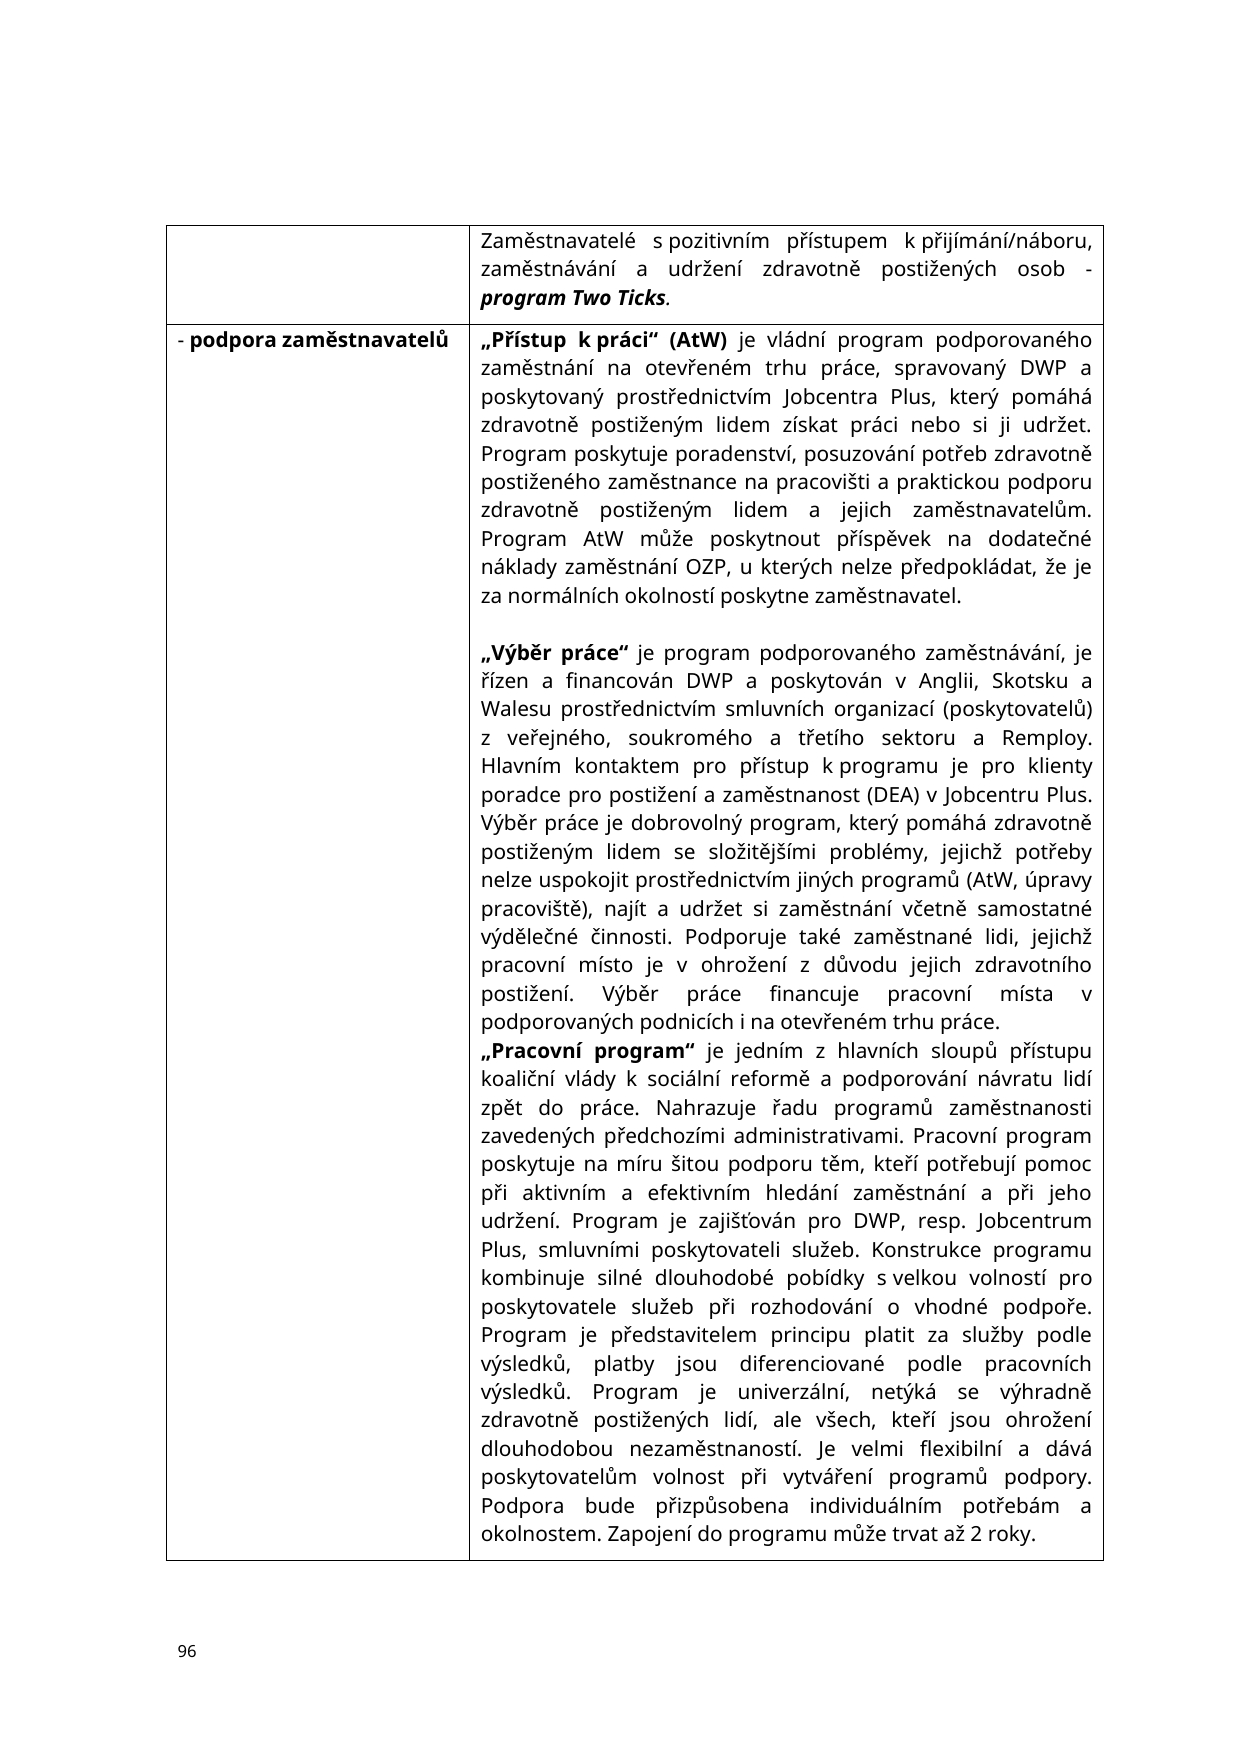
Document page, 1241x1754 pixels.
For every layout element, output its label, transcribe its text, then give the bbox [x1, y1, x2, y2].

table_cell „Přístup k práci“ (AtW) je vládní program podporovaného zaměstnání na otevřeném trhu práce, spravovaný DWP a poskytovaný prostřednictvím Jobcentra Plus, který pomáhá zdravotně postiženým lidem získat práci nebo si ji udržet. Program poskytuje poradenství, posuzování potřeb zdravotně postiženého zaměstnance na pracovišti a praktickou podporu zdravotně postiženým lidem a jejich zaměstnavatelům. Program AtW může poskytnout příspěvek na dodatečné náklady zaměstnání OZP, u kterých nelze předpokládat, že je za normálních okolností poskytne zaměstnavatel. „Výběr práce“ je program podporovaného zaměstnávání, je řízen a financován DWP a poskytován v Anglii, Skotsku a Walesu prostřednictvím smluvních organizací (poskytovatelů) z veřejného, soukromého a třetího sektoru a Remploy. Hlavním kontaktem pro přístup k programu je pro klienty poradce pro postižení a zaměstnanost (DEA) v Jobcentru Plus. Výběr práce je dobrovolný program, který pomáhá zdravotně postiženým lidem se složitějšími problémy, jejichž potřeby nelze uspokojit prostřednictvím jiných programů (AtW, úpravy pracoviště), najít a udržet si zaměstnání včetně samostatné výdělečné činnosti. Podporuje také zaměstnané lidi, jejichž pracovní místo je v ohrožení z důvodu jejich zdravotního postižení. Výběr práce financuje pracovní místa v podporovaných podnicích i na otevřeném trhu práce. „Pracovní program“ je jedním z hlavních sloupů přístupu koaliční vlády k sociální reformě a podporování návratu lidí zpět do práce. Nahrazuje řadu programů zaměstnanosti zavedených předchozími administrativami. Pracovní program poskytuje na míru šitou podporu těm, kteří potřebují pomoc při aktivním a efektivním hledání zaměstnání a při jeho udržení. Program je zajišťován pro DWP, resp. Jobcentrum Plus, smluvními poskytovateli služeb. Konstrukce programu kombinuje silné dlouhodobé pobídky s velkou volností pro poskytovatele služeb při rozhodování o vhodné podpoře. Program je představitelem principu platit za služby podle výsledků, platby jsou diferenciované podle pracovních výsledků. Program je univerzální, netýká se výhradně zdravotně postižených lidí, ale všech, kteří jsou ohrožení dlouhodobou nezaměstnaností. Je velmi flexibilní a dává poskytovatelům volnost při vytváření programů podpory. Podpora bude přizpůsobena individuálním potřebám a okolnostem. Zapojení do programu může trvat až 2 roky. [470, 325, 1103, 1560]
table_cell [167, 226, 469, 324]
table_cell - podpora zaměstnavatelů [167, 325, 469, 1560]
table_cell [470, 226, 1103, 324]
